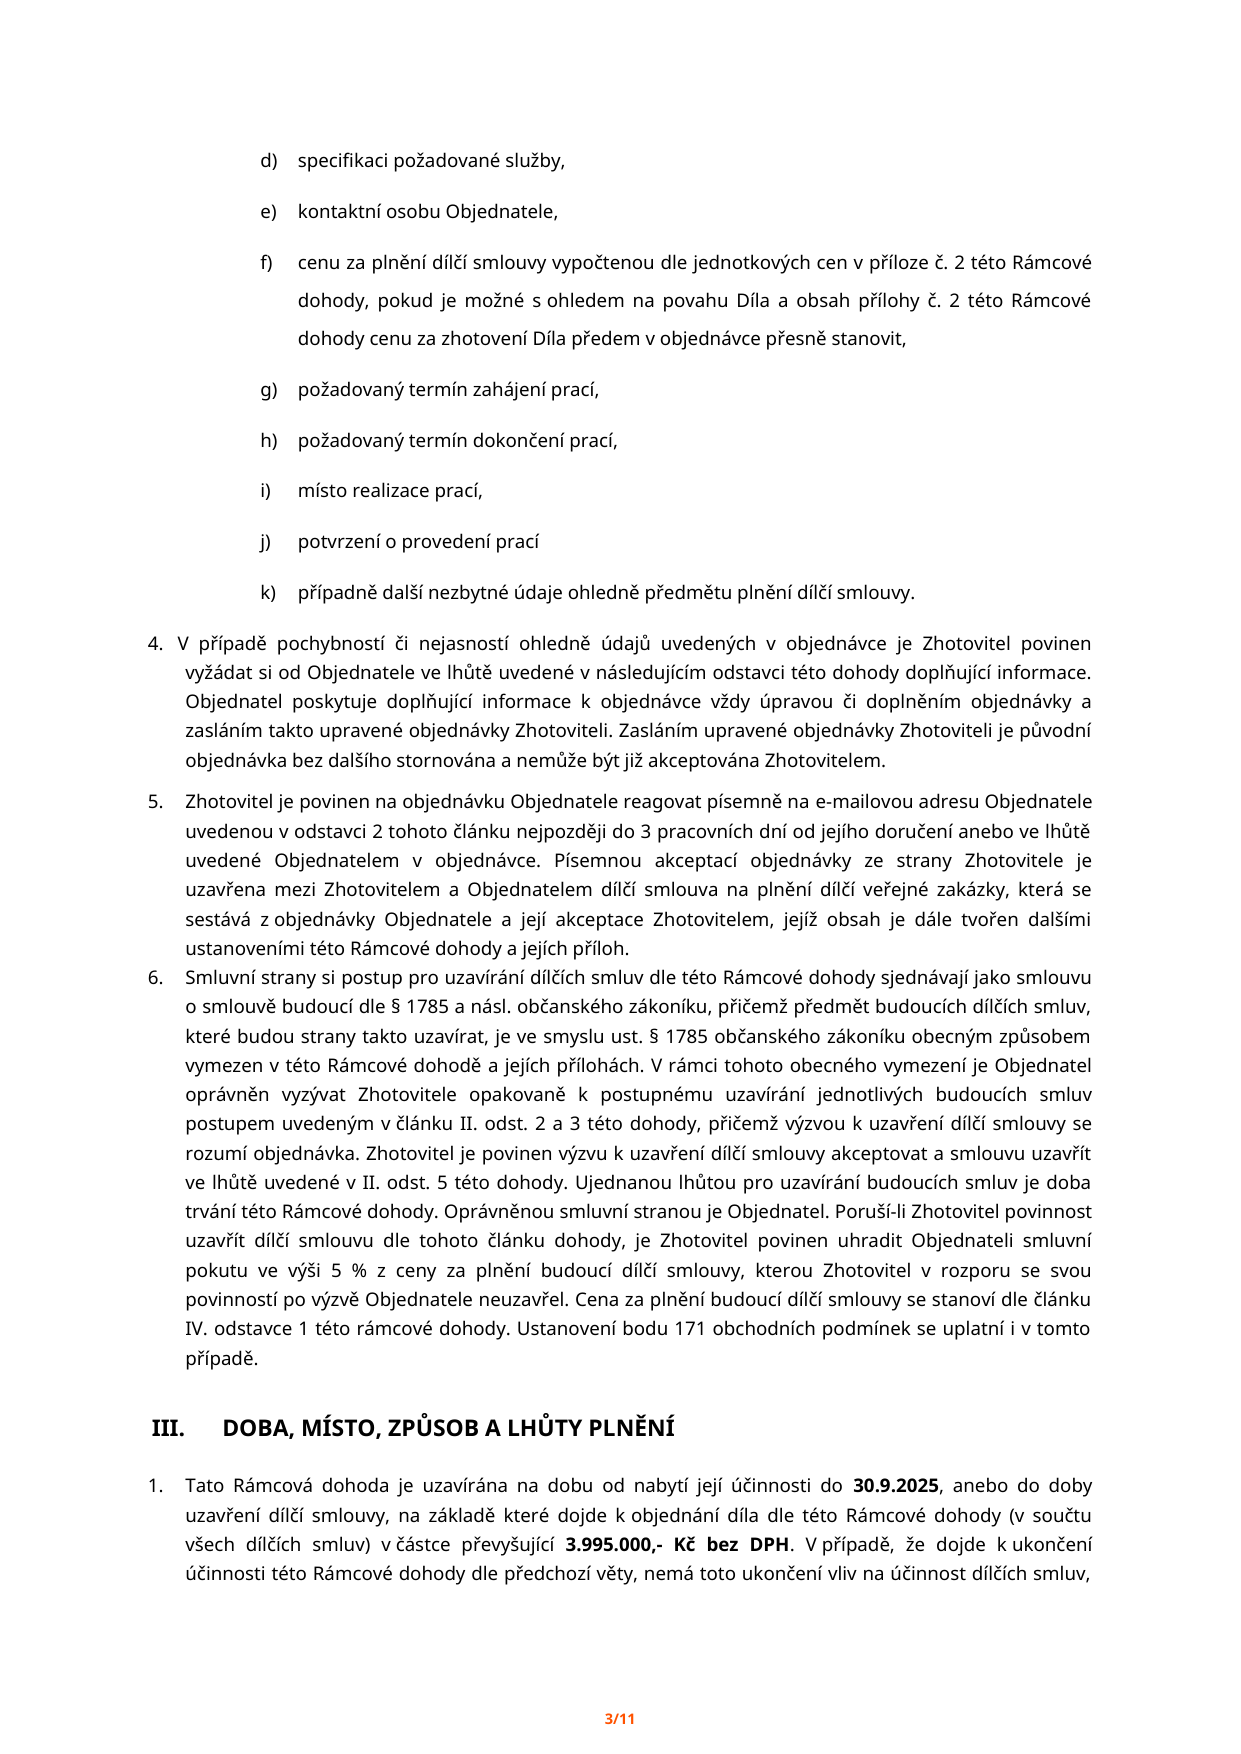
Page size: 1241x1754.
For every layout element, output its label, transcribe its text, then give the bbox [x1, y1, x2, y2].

list DOBA, MÍSTO, ZPŮSOB A LHŮTY PLNĚNÍ [185, 1412, 1093, 1443]
list požadovaný termín dokončení prací, [260, 427, 1093, 452]
list Smluvní strany si postup pro uzavírání dílčích smluv dle této Rámcové dohody sjednávají jako smlouvu o smlouvě budoucí dle § 1785 a násl. občanského zákoníku, přičemž předmět budoucích dílčích smluv, které budou strany takto uzavírat, je ve smyslu ust. § 1785 občanského zákoníku obecným způsobem vymezen v této Rámcové dohodě a jejích přílohách. V rámci tohoto obecného vymezení je Objednatel oprávněn vyzývat Zhotovitele opakovaně k postupnému uzavírání jednotlivých budoucích smluv postupem uvedeným v článku II. odst. 2 a 3 této dohody, přičemž výzvou k uzavření dílčí smlouvy se rozumí objednávka. Zhotovitel je povinen výzvu k uzavření dílčí smlouvy akceptovat a smlouvu uzavřít ve lhůtě uvedené v II. odst. 5 této dohody. Ujednanou lhůtou pro uzavírání budoucích smluv je doba trvání této Rámcové dohody. Oprávněnou smluvní stranou je Objednatel. Poruší-li Zhotovitel povinnost uzavřít dílčí smlouvu dle tohoto článku dohody, je Zhotovitel povinen uhradit Objednateli smluvní pokutu ve výši 5 % z ceny za plnění budoucí dílčí smlouvy, kterou Zhotovitel v rozporu se svou povinností po výzvě Objednatele neuzavřel. Cena za plnění budoucí dílčí smlouvy se stanoví dle článku IV. odstavce 1 této rámcové dohody. Ustanovení bodu 171 obchodních podmínek se uplatní i v tomto případě. [148, 964, 1093, 1370]
list případně další nezbytné údaje ohledně předmětu plnění dílčí smlouvy. [260, 579, 1093, 605]
list kontaktní osobu Objednatele, [260, 198, 1093, 224]
list cenu za plnění dílčí smlouvy vypočtenou dle jednotkových cen v příloze č. 2 této Rámcové dohody, pokud je možné s ohledem na povahu Díla a obsah přílohy č. 2 této Rámcové dohody cenu za zhotovení Díla předem v objednávce přesně stanovit, [260, 249, 1093, 351]
list potvrzení o provedení prací [260, 528, 1093, 554]
list specifikaci požadované služby, [260, 148, 1093, 173]
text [148, 1473, 1093, 1586]
list požadovaný termín zahájení prací, [260, 376, 1093, 402]
list Zhotovitel je povinen na objednávku Objednatele reagovat písemně na e-mailovou adresu Objednatele uvedenou v odstavci 2 tohoto článku nejpozději do 3 pracovních dní od jejího doručení anebo ve lhůtě uvedené Objednatelem v objednávce. Písemnou akceptací objednávky ze strany Zhotovitele je uzavřena mezi Zhotovitelem a Objednatelem dílčí smlouva na plnění dílčí veřejné zakázky, která se sestává z objednávky Objednatele a její akceptace Zhotovitelem, jejíž obsah je dále tvořen dalšími ustanoveními této Rámcové dohody a jejích příloh. [148, 789, 1093, 961]
list V případě pochybností či nejasností ohledně údajů uvedených v objednávce je Zhotovitel povinen vyžádat si od Objednatele ve lhůtě uvedené v následujícím odstavci této dohody doplňující informace. Objednatel poskytuje doplňující informace k objednávce vždy úpravou či doplněním objednávky a zasláním takto upravené objednávky Zhotoviteli. Zasláním upravené objednávky Zhotoviteli je původní objednávka bez dalšího stornována a nemůže být již akceptována Zhotovitelem. [148, 630, 1093, 772]
list místo realizace prací, [260, 478, 1093, 503]
